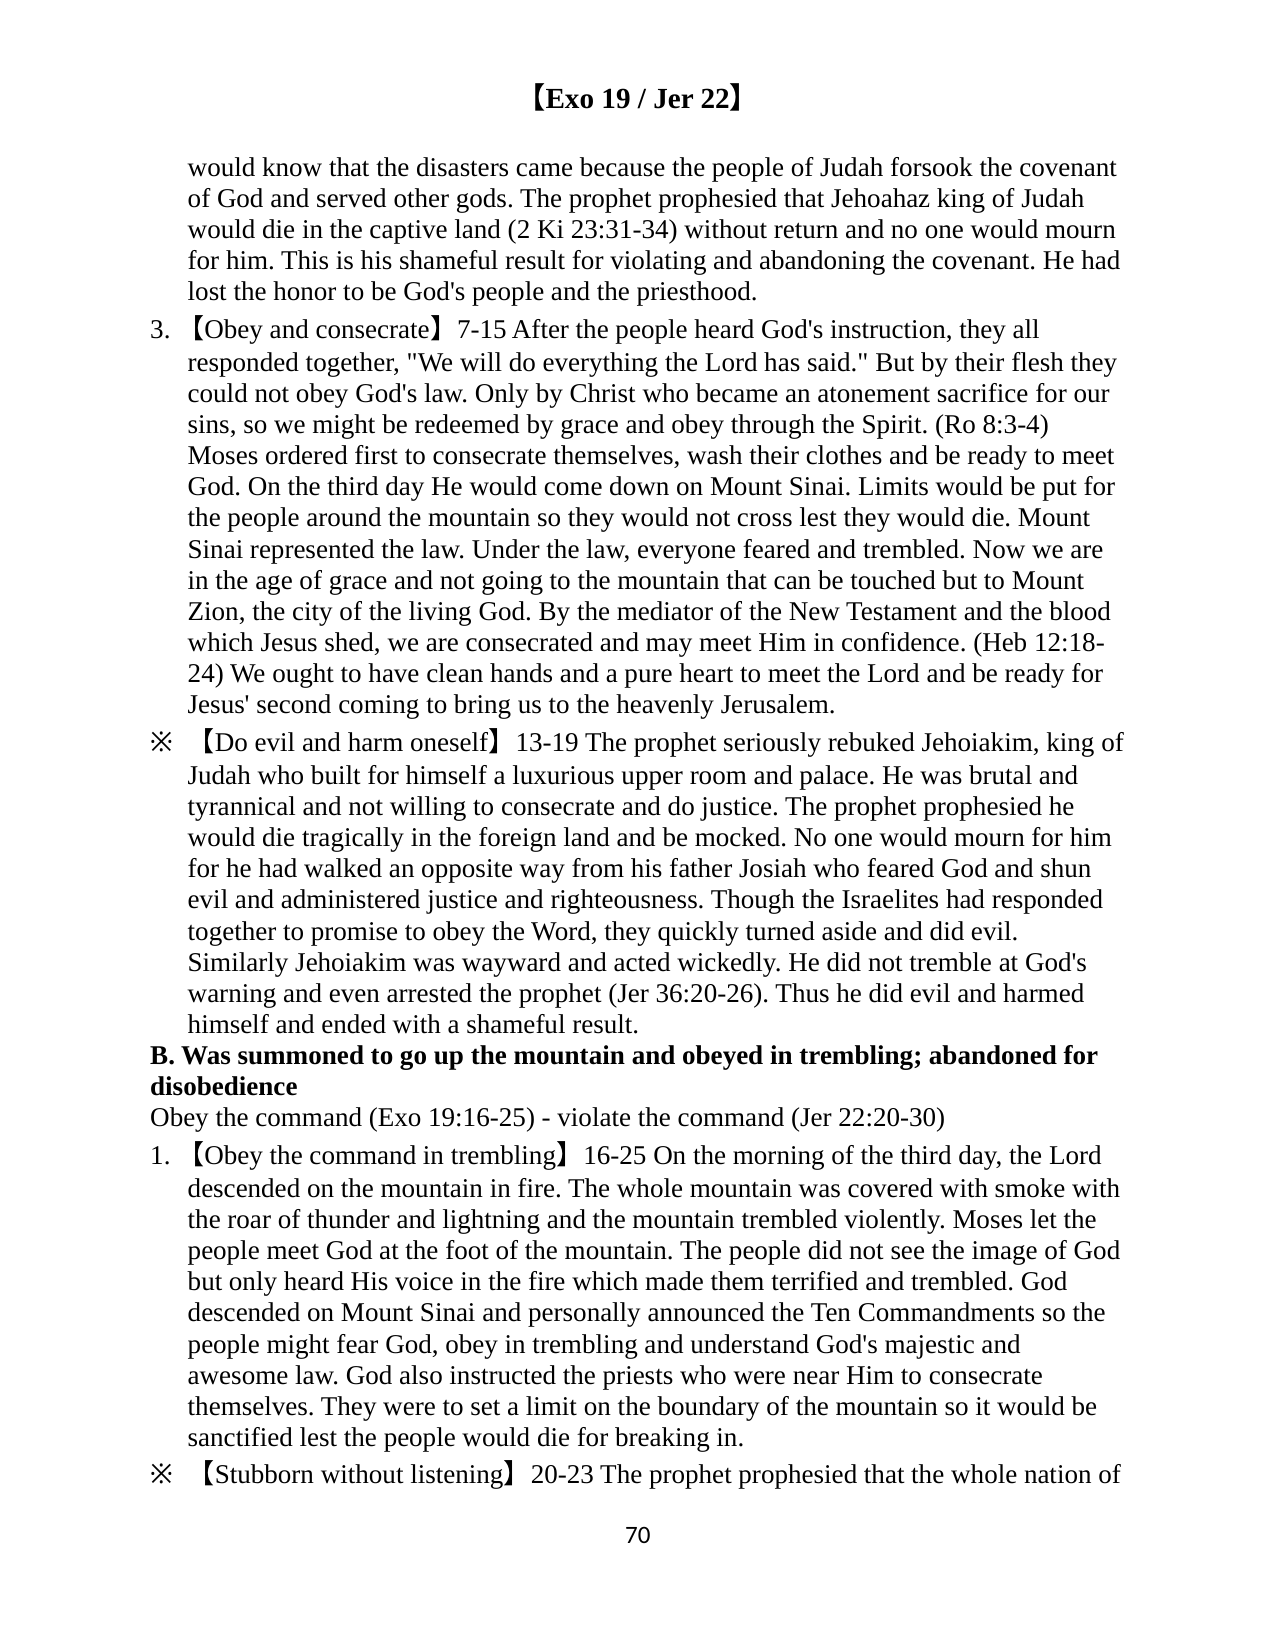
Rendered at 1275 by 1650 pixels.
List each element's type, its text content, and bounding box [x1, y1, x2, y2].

list Obey the command (Exo 19:16-25) - violate the command (Jer 22:20-30) [150, 1102, 1125, 1133]
list 【Stubborn without listening】20-23 The prophet prophesied that the whole nation of [150, 1452, 1125, 1492]
list 3. 【Obey and consecrate】7-15 After the people heard God's instruction, they all responded together, "We will do everything the Lord has said." But by their flesh they could not obey God's law. Only by Christ who became an atonement sacrifice for our sins, so we might be redeemed by grace and obey through the Spirit. (Ro 8:3-4) Moses ordered first to consecrate themselves, wash their clothes and be ready to meet God. On the third day He would come down on Mount Sinai. Limits would be put for the people around the mountain so they would not cross lest they would die. Mount Sinai represented the law. Under the law, everyone feared and trembled. Now we are in the age of grace and not going to the mountain that can be touched but to Mount Zion, the city of the living God. By the mediator of the New Testament and the blood which Jesus shed, we are consecrated and may meet Him in confidence. (Heb 12:18-24) We ought to have clean hands and a pure heart to meet the Lord and be ready for Jesus' second coming to bring us to the heavenly Jerusalem. [150, 307, 1125, 719]
list 【Do evil and harm oneself】13-19 The prophet seriously rebuked Jehoiakim, king of Judah who built for himself a luxurious upper room and palace. He was brutal and tyrannical and not willing to consecrate and do justice. The prophet prophesied he would die tragically in the foreign land and be mocked. No one would mourn for him for he had walked an opposite way from his father Josiah who feared God and shun evil and administered justice and righteousness. Though the Israelites had responded together to promise to obey the Word, they quickly turned aside and did evil. Similarly Jehoiakim was wayward and acted wickedly. He did not tremble at God's warning and even arrested the prophet (Jer 36:20-26). Thus he did evil and harmed himself and ended with a shameful result. [150, 719, 1125, 1039]
list 1. 【Obey the command in trembling】16-25 On the morning of the third day, the Lord descended on the mountain in fire. The whole mountain was covered with smoke with the roar of thunder and lightning and the mountain trembled violently. Moses let the people meet God at the foot of the mountain. The people did not see the image of God but only heard His voice in the fire which made them terrified and trembled. God descended on Mount Sinai and personally announced the Ten Commandments so the people might fear God, obey in trembling and understand God's majestic and awesome law. God also instructed the priests who were near Him to consecrate themselves. They were to set a limit on the boundary of the mountain so it would be sanctified lest the people would die for breaking in. [150, 1133, 1125, 1452]
list B. Was summoned to go up the mountain and obeyed in trembling; abandoned for disobedience [150, 1039, 1125, 1102]
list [150, 151, 1125, 307]
